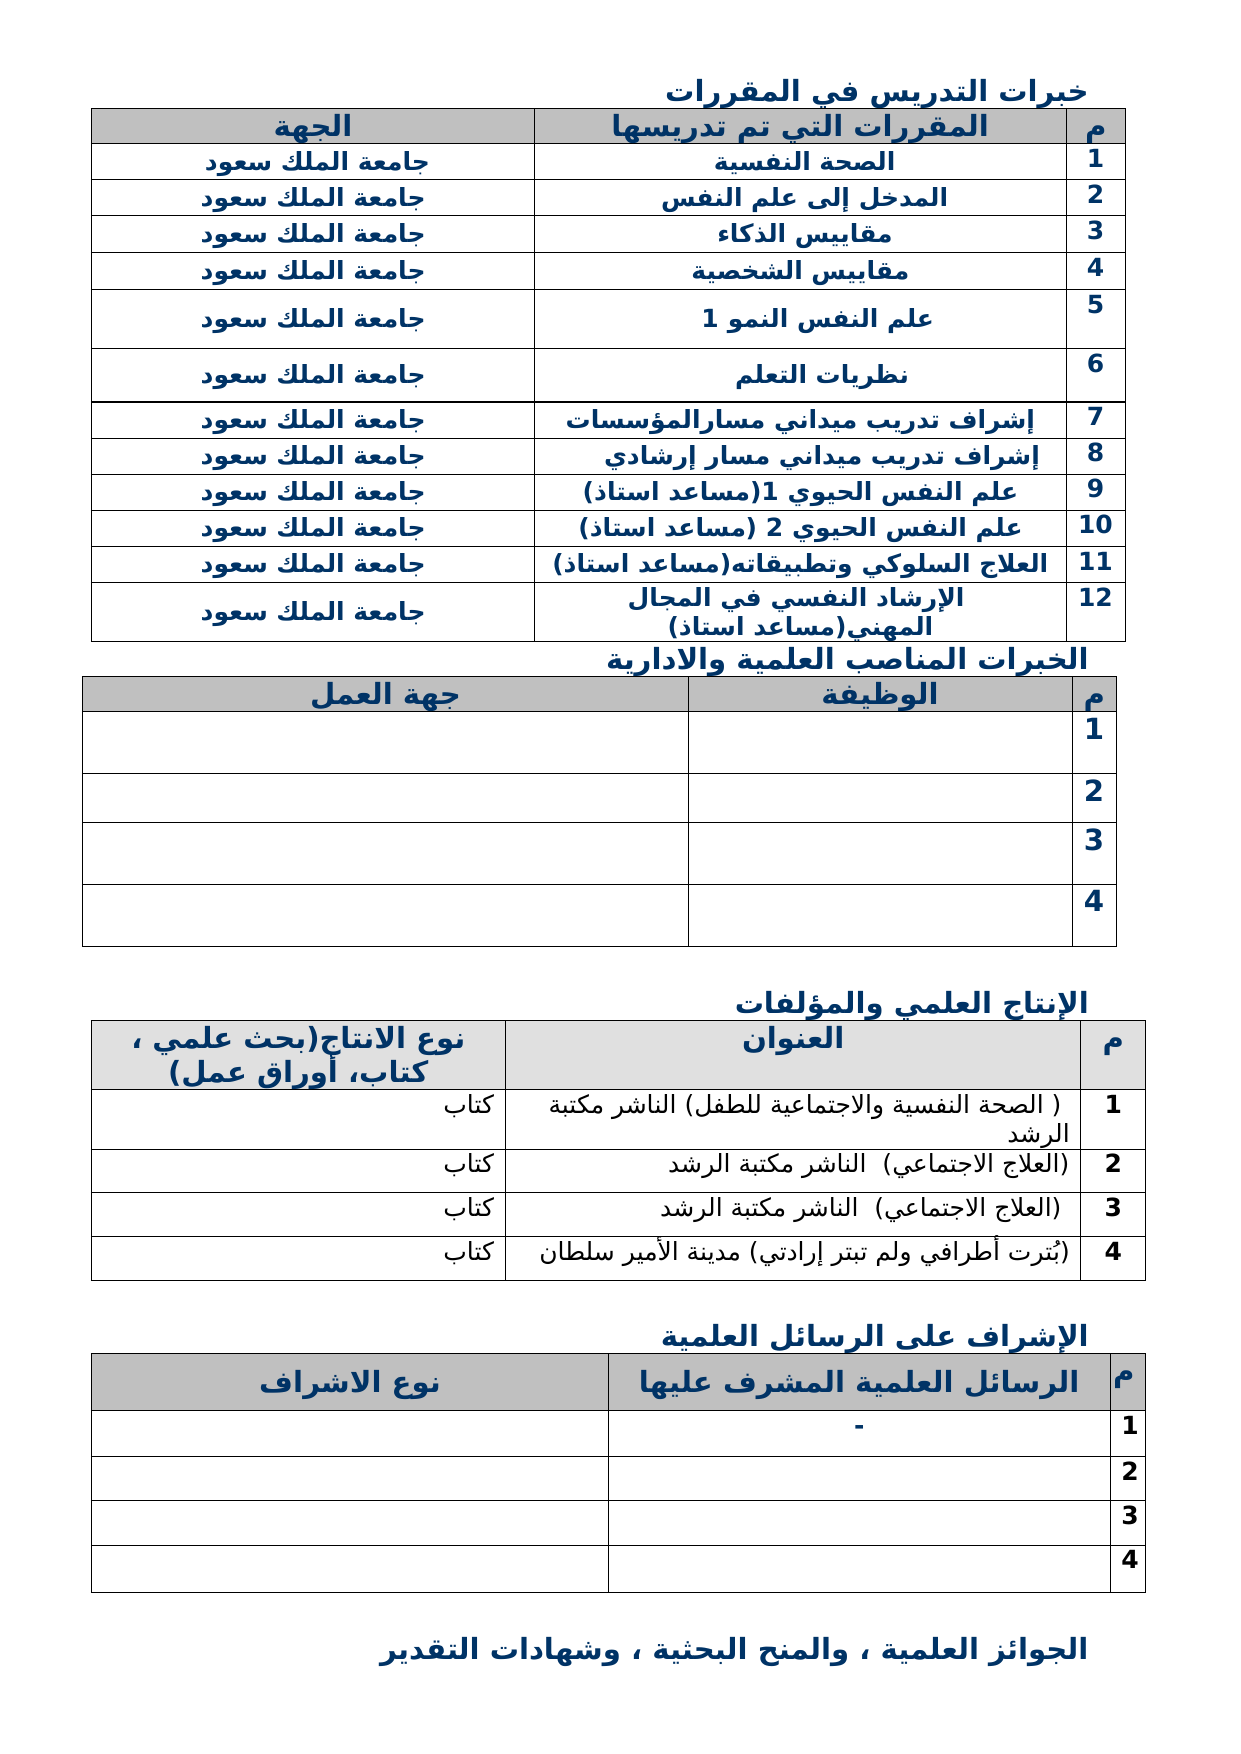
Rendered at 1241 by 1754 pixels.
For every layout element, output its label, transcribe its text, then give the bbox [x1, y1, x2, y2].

table_cell جامعة الملك سعود [92, 253, 534, 289]
table_header م [1111, 1354, 1145, 1410]
table_cell 4 [1081, 1237, 1145, 1280]
text الإنتاج العلمي والمؤلفات [109, 986, 1110, 1020]
table_cell 2 [1111, 1457, 1145, 1500]
table_header م [1073, 677, 1116, 711]
table_cell كتاب [92, 1090, 505, 1148]
table_cell - [609, 1411, 1110, 1456]
table_header الجهة [92, 109, 534, 143]
table_cell 8 [1067, 439, 1125, 473]
table_cell 4 [1067, 253, 1125, 289]
table_cell كتاب [92, 1193, 505, 1236]
table_cell (العلاج الاجتماعي) الناشر مكتبة الرشد [506, 1150, 1080, 1192]
table_cell [83, 885, 688, 946]
table_cell جامعة الملك سعود [92, 475, 534, 509]
table_cell كتاب [92, 1237, 505, 1280]
table_cell [83, 712, 688, 773]
table_cell 10 [1067, 511, 1125, 546]
table_cell علم النفس الحيوي 2 (مساعد استاذ) [535, 511, 1066, 546]
table_header المقررات التي تم تدريسها [535, 109, 1066, 143]
table_cell 6 [1067, 349, 1125, 401]
table_cell 1 [1111, 1411, 1145, 1456]
table_cell 3 [1067, 216, 1125, 252]
table_cell 1 [1073, 712, 1116, 773]
table_cell 3 [1081, 1193, 1145, 1236]
table_cell جامعة الملك سعود [92, 547, 534, 582]
table_cell جامعة الملك سعود [92, 144, 534, 179]
text خبرات التدريس في المقررات [109, 74, 1110, 108]
table_cell 4 [1111, 1546, 1145, 1592]
table_cell جامعة الملك سعود [92, 583, 534, 641]
table_cell [689, 712, 1072, 773]
table_cell مقاييس الذكاء [535, 216, 1066, 252]
table_cell [689, 774, 1072, 822]
table_header الرسائل العلمية المشرف عليها [609, 1354, 1110, 1410]
table_cell كتاب [92, 1150, 505, 1192]
table_cell 2 [1073, 774, 1116, 822]
table_header م [1081, 1021, 1145, 1089]
table_cell [83, 774, 688, 822]
table_cell الإرشاد النفسي في المجال المهني(مساعد استاذ) [535, 583, 1066, 641]
table_cell ( الصحة النفسية والاجتماعية للطفل) الناشر مكتبة الرشد [506, 1090, 1080, 1148]
table_cell جامعة الملك سعود [92, 180, 534, 215]
table_cell [92, 1546, 608, 1592]
table_cell [92, 1411, 608, 1456]
table_cell جامعة الملك سعود [92, 439, 534, 473]
table_cell 4 [1073, 885, 1116, 946]
table_header نوع الاشراف [92, 1354, 608, 1410]
table_cell 11 [1067, 547, 1125, 582]
table_header العنوان [506, 1021, 1080, 1089]
table_cell (بُترت أطرافي ولم تبتر إرادتي) مدينة الأمير سلطان [506, 1237, 1080, 1280]
table_cell 3 [1073, 823, 1116, 884]
table_header نوع الانتاج(بحث علمي ، كتاب، أوراق عمل) [92, 1021, 505, 1089]
table_cell المدخل إلى علم النفس [535, 180, 1066, 215]
table_cell 2 [1081, 1150, 1145, 1192]
table_cell [609, 1457, 1110, 1500]
table_cell جامعة الملك سعود [92, 290, 534, 348]
text الجوائز العلمية ، والمنح البحثية ، وشهادات التقدير [109, 1632, 1110, 1666]
table_cell جامعة الملك سعود [92, 349, 534, 401]
table_header الوظيفة [689, 677, 1072, 711]
table_cell جامعة الملك سعود [92, 216, 534, 252]
table_cell 5 [1067, 290, 1125, 348]
table_cell 3 [1111, 1501, 1145, 1545]
table_cell إشراف تدريب ميداني مسار إرشادي [535, 439, 1066, 473]
table_header جهة العمل [83, 677, 688, 711]
table_cell [92, 1501, 608, 1545]
table_cell جامعة الملك سعود [92, 511, 534, 546]
table_cell جامعة الملك سعود [92, 403, 534, 437]
table_cell [83, 823, 688, 884]
table_cell [609, 1501, 1110, 1545]
table_cell 7 [1067, 403, 1125, 437]
table_cell 12 [1067, 583, 1125, 641]
table_cell مقاييس الشخصية [535, 253, 1066, 289]
table_cell العلاج السلوكي وتطبيقاته(مساعد استاذ) [535, 547, 1066, 582]
table_cell 1 [1081, 1090, 1145, 1148]
table_cell [689, 885, 1072, 946]
text الإشراف على الرسائل العلمية [109, 1319, 1110, 1353]
table_cell الصحة النفسية [535, 144, 1066, 179]
table_cell [689, 823, 1072, 884]
table_cell 9 [1067, 475, 1125, 509]
table_cell [92, 1457, 608, 1500]
table_header م [1067, 109, 1125, 143]
table_cell (العلاج الاجتماعي) الناشر مكتبة الرشد [506, 1193, 1080, 1236]
table_cell 1 [1067, 144, 1125, 179]
table_cell إشراف تدريب ميداني مسارالمؤسسات [535, 403, 1066, 437]
text الخبرات المناصب العلمية والادارية [109, 642, 1110, 676]
table_cell 2 [1067, 180, 1125, 215]
table_cell [609, 1546, 1110, 1592]
table_cell نظريات التعلم [535, 349, 1066, 401]
table_cell علم النفس الحيوي 1(مساعد استاذ) [535, 475, 1066, 509]
table_cell علم النفس النمو 1 [535, 290, 1066, 348]
